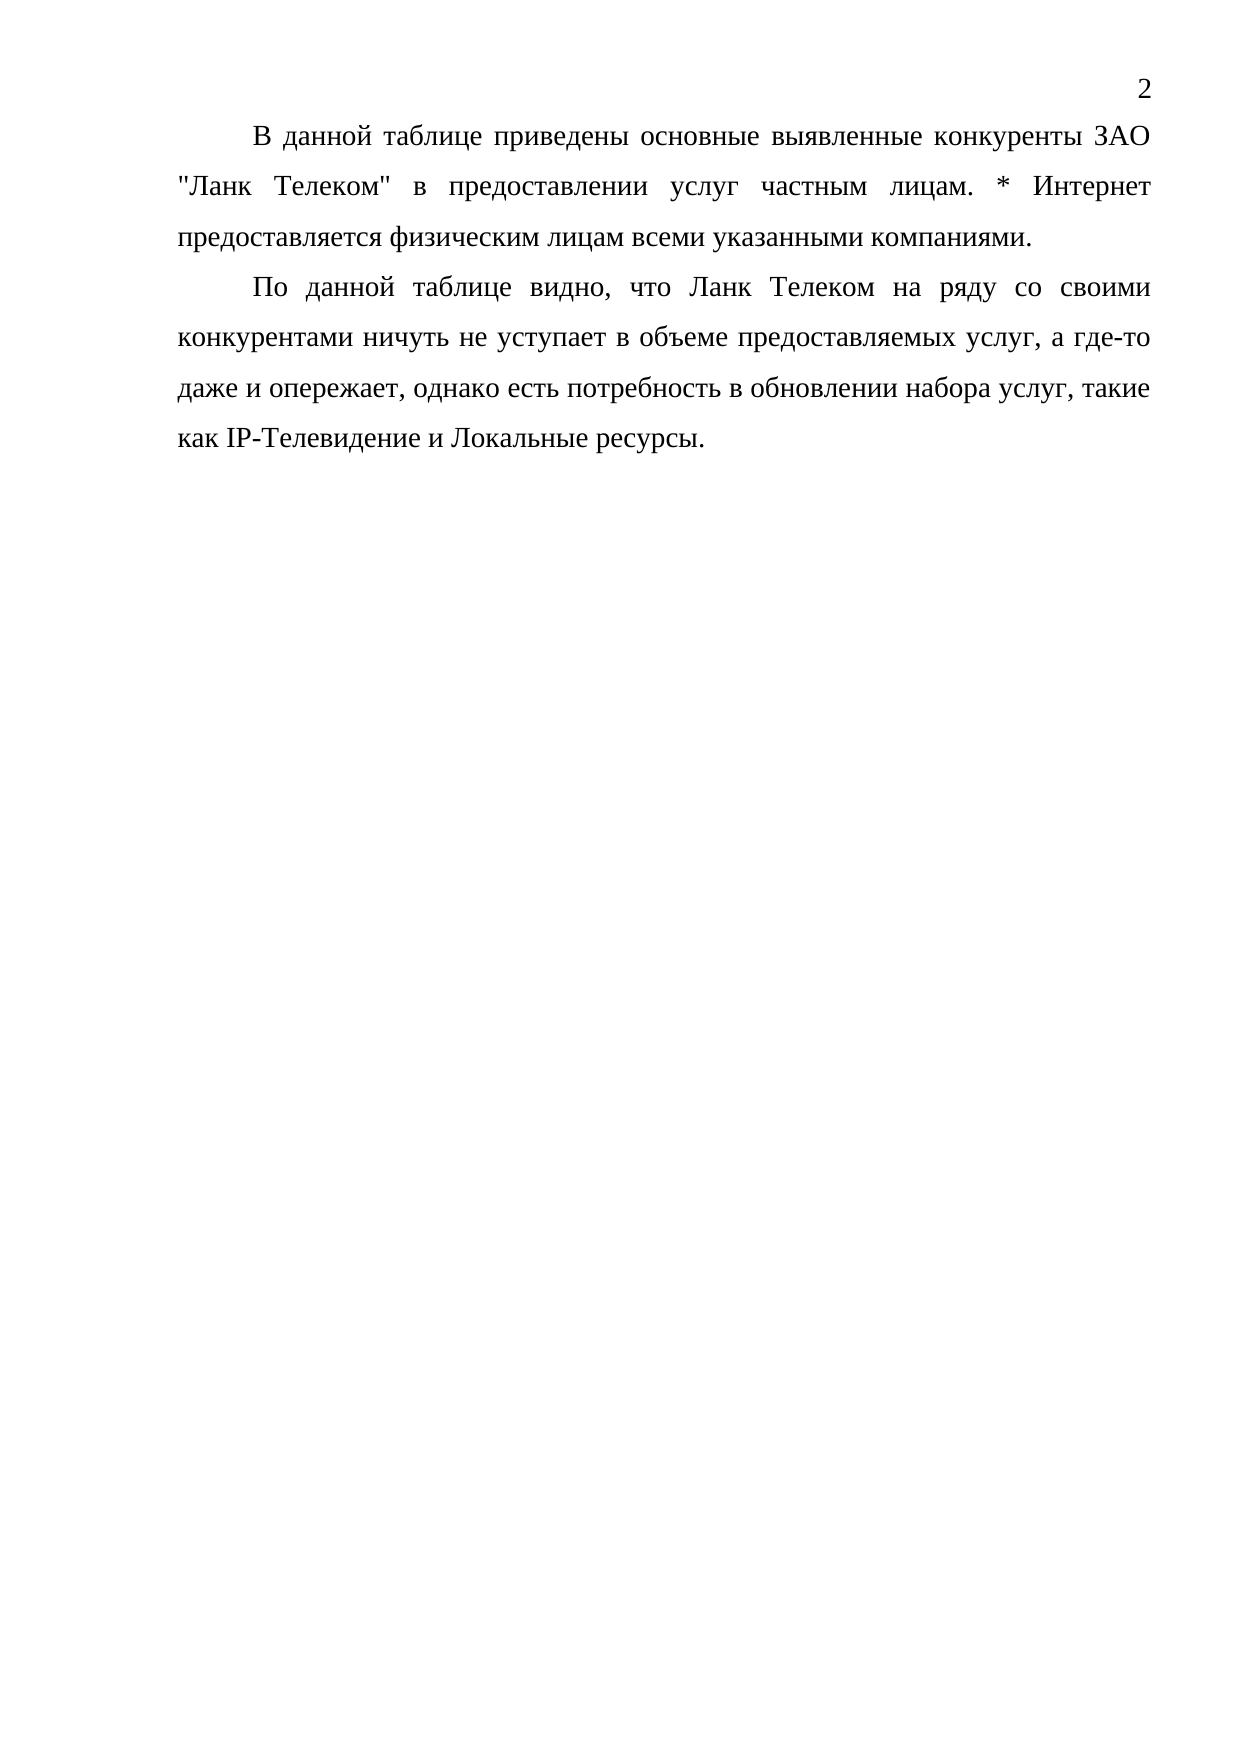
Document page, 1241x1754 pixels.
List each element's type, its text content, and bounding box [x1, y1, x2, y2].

text По данной таблице видно, что Ланк Телеком на ряду со своими конкурентами ничуть не уступает в объеме предоставляемых услуг, а где-то даже и опережает, однако есть потребность в обновлении набора услуг, такие как IP-Телевидение и Локальные ресурсы. [177, 269, 1152, 453]
text В данной таблице приведены основные выявленные конкуренты ЗАО "Ланк Телеком" в предоставлении услуг частным лицам. * Интернет предоставляется физическим лицам всеми указанными компаниями. [177, 118, 1152, 252]
